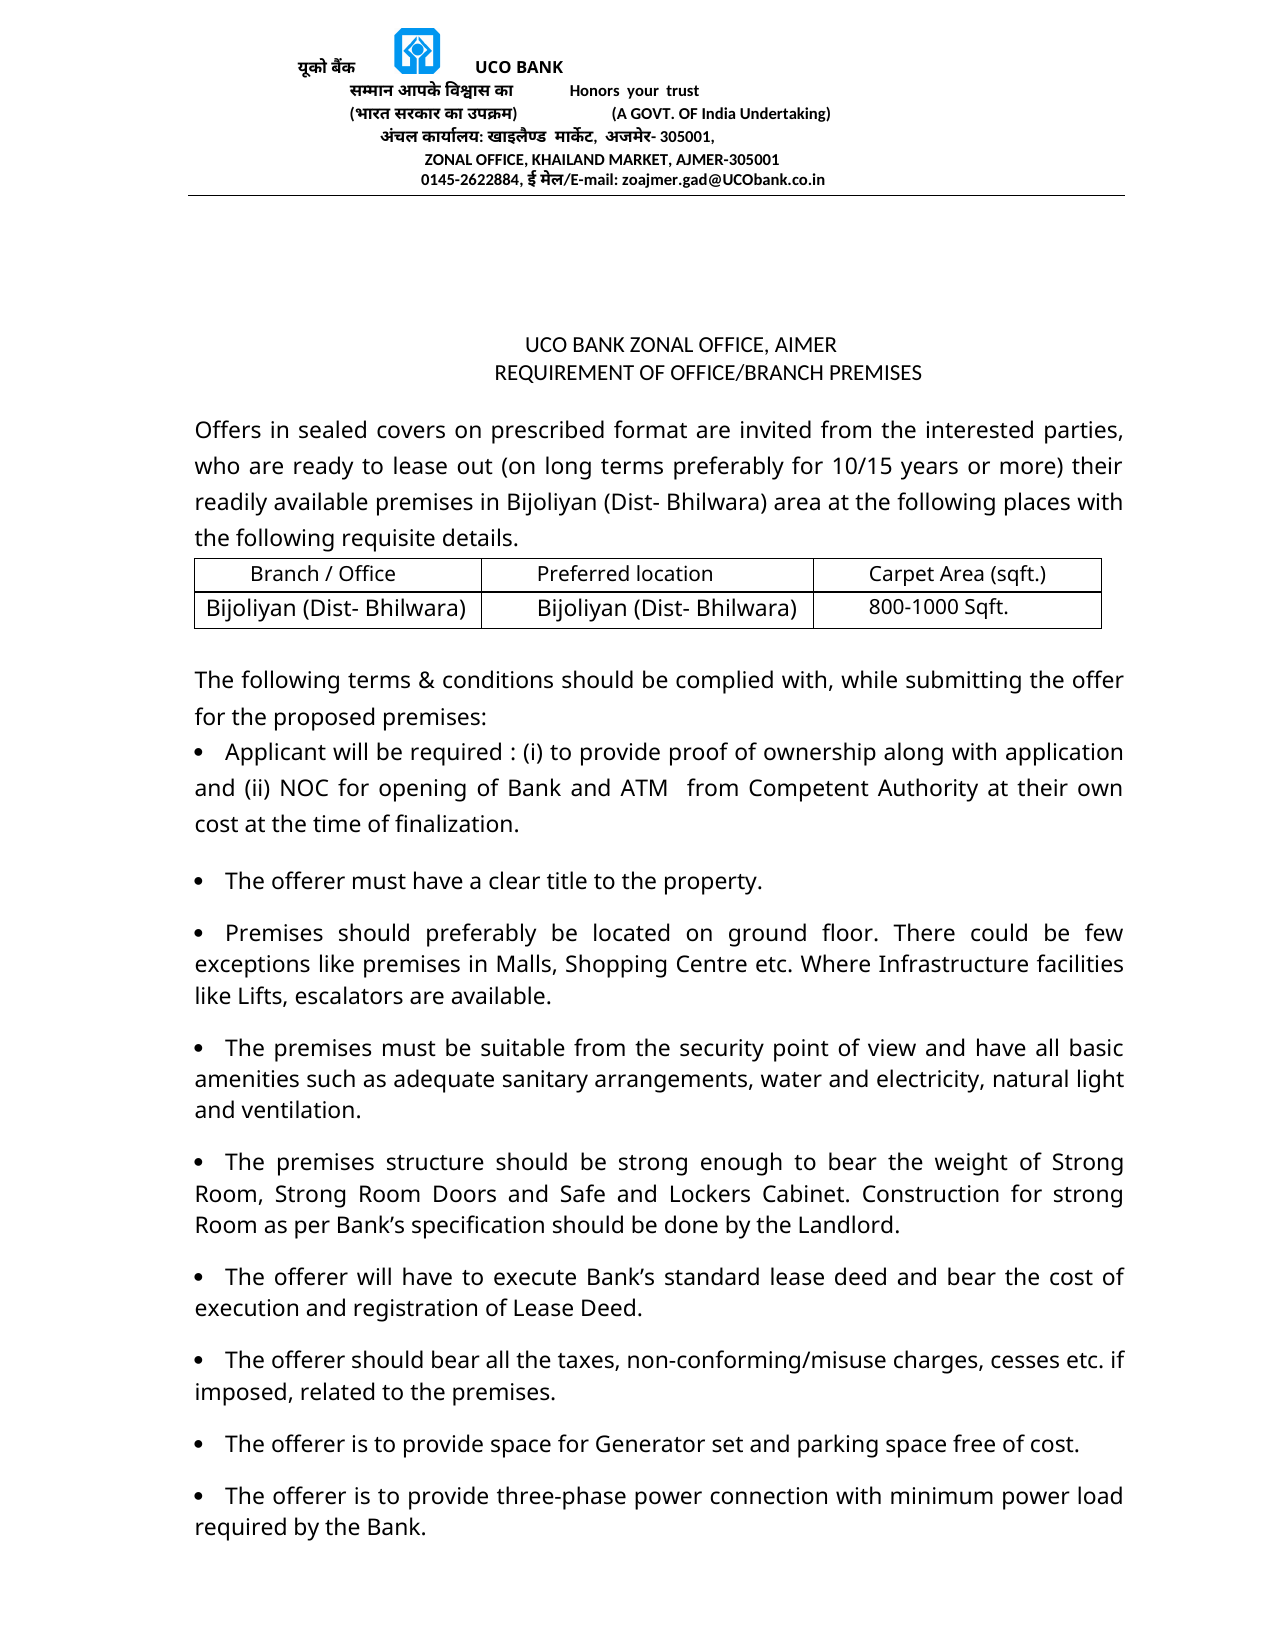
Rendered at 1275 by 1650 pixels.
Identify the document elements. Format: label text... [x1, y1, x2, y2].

table_header Carpet Area (sqft.) [814, 559, 1101, 591]
table_cell Bijoliyan (Dist- Bhilwara) [482, 593, 813, 627]
list The premises structure should be strong enough to bear the weight of Strong Room, Strong Room Doors and Safe and Lockers Cabinet. Construction for strong Room as per Bank’s specification should be done by the Landlord. [194, 1146, 1125, 1240]
list The premises must be suitable from the security point of view and have all basic amenities such as adequate sanitary arrangements, water and electricity, natural light and ventilation. [194, 1032, 1125, 1125]
table_cell Bijoliyan (Dist- Bhilwara) [195, 593, 481, 627]
picture [394, 28, 441, 74]
list The offerer will have to execute Bank’s standard lease deed and bear the cost of execution and registration of Lease Deed. [194, 1261, 1125, 1323]
text REQUIREMENT OF OFFICE/BRANCH PREMISES [464, 358, 1169, 386]
list The offerer is to provide space for Generator set and parking space free of cost. [194, 1427, 1125, 1459]
list The offerer must have a clear title to the property. [194, 865, 1125, 896]
list The offerer is to provide three-phase power connection with minimum power load required by the Bank. [194, 1479, 1125, 1542]
text UCO BANK ZONAL OFFICE, AIMER [494, 330, 1169, 358]
table_header Branch / Office [195, 559, 481, 591]
text Offers in sealed covers on prescribed format are invited from the interested parties, who are ready to lease out (on long terms preferably for 10/15 years or more) their readily available premises in Bijoliyan (Dist- Bhilwara) area at the following places with the following requisite details. [194, 414, 1125, 553]
list Premises should preferably be located on ground floor. There could be few exceptions like premises in Malls, Shopping Centre etc. Where Infrastructure facilities like Lifts, escalators are available. [194, 917, 1125, 1011]
list Applicant will be required : (i) to provide proof of ownership along with application and (ii) NOC for opening of Bank and ATM from Competent Authority at their own cost at the time of finalization. [194, 736, 1125, 839]
table_cell 800-1000 Sqft. [814, 593, 1101, 627]
table_header Preferred location [482, 559, 813, 591]
list The offerer should bear all the taxes, non-conforming/misuse charges, cesses etc. if imposed, related to the premises. [194, 1344, 1125, 1407]
text The following terms & conditions should be complied with, while submitting the offer for the proposed premises: [194, 664, 1125, 732]
